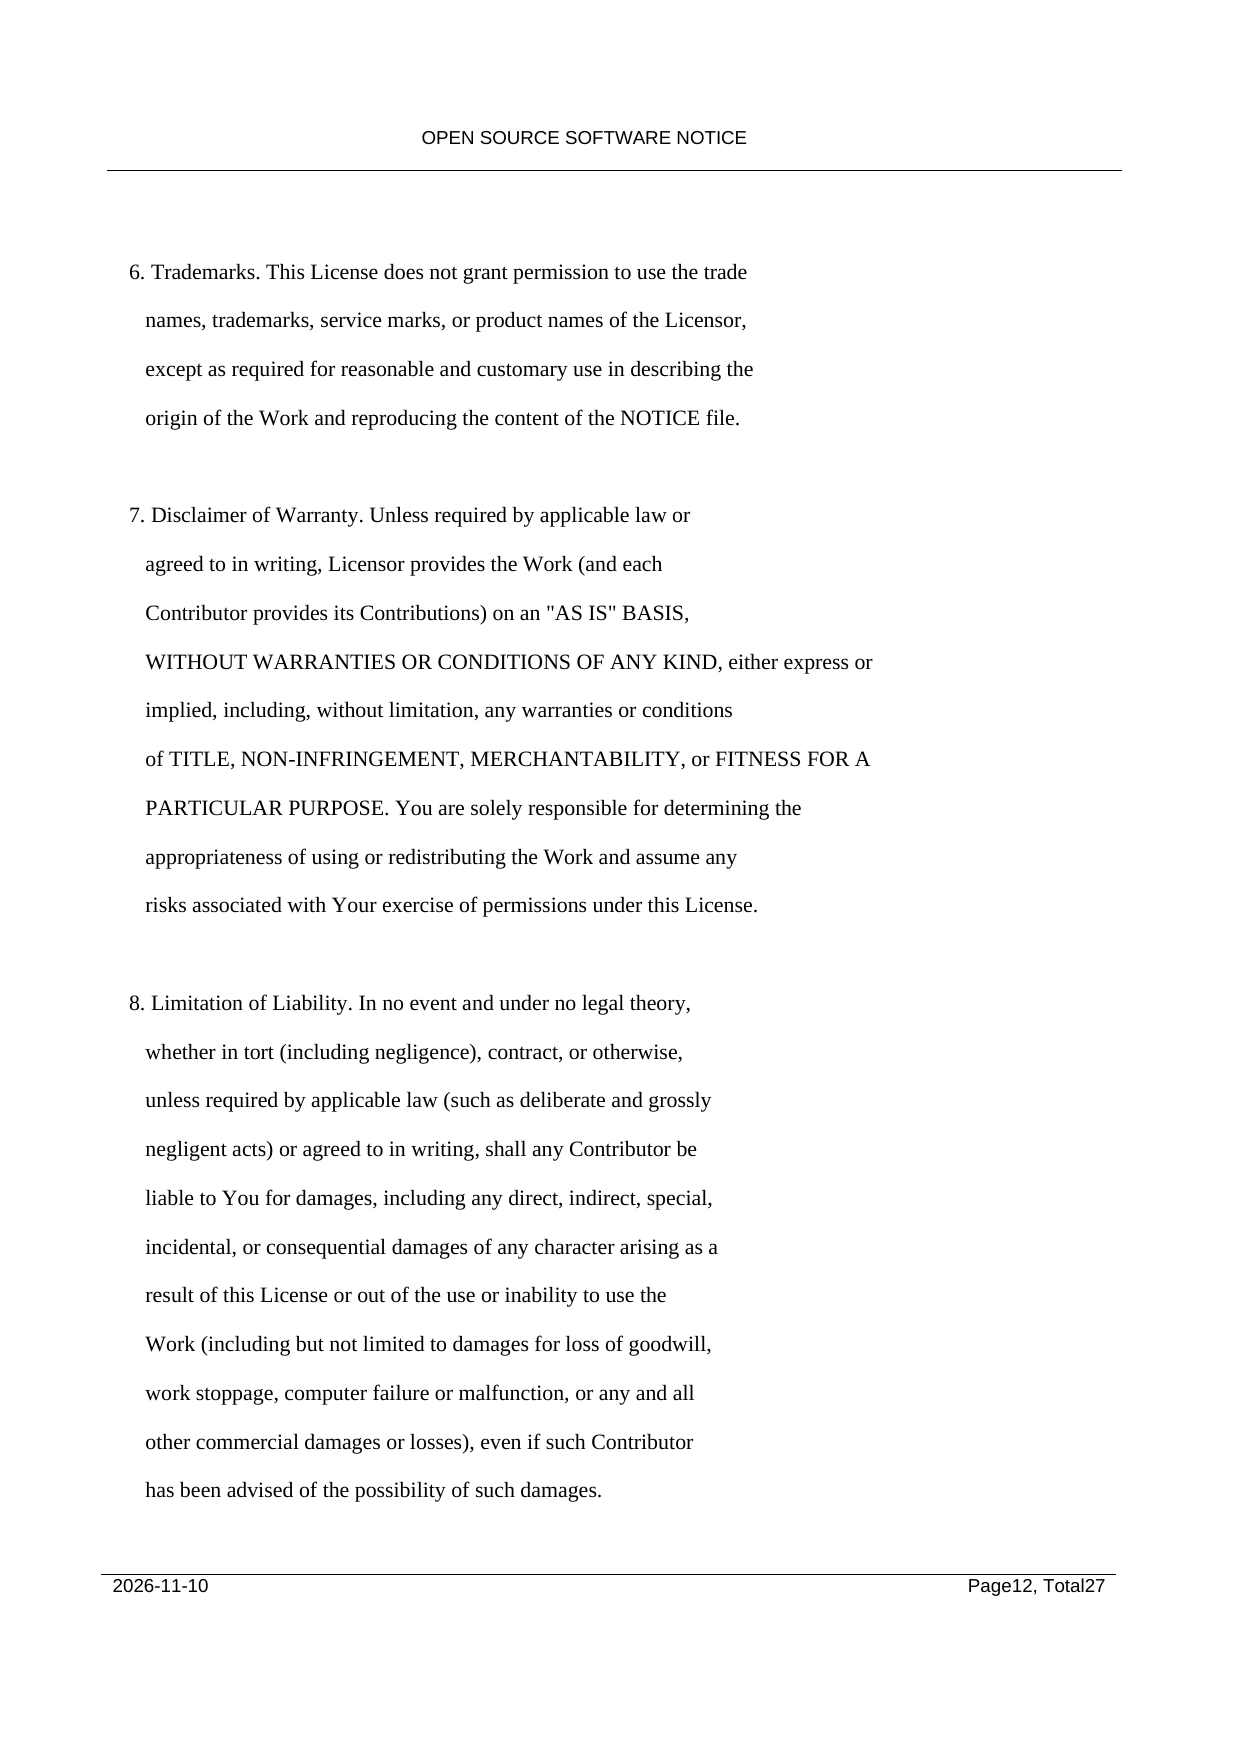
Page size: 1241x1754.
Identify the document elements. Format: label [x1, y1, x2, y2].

text [112, 206, 1128, 1506]
